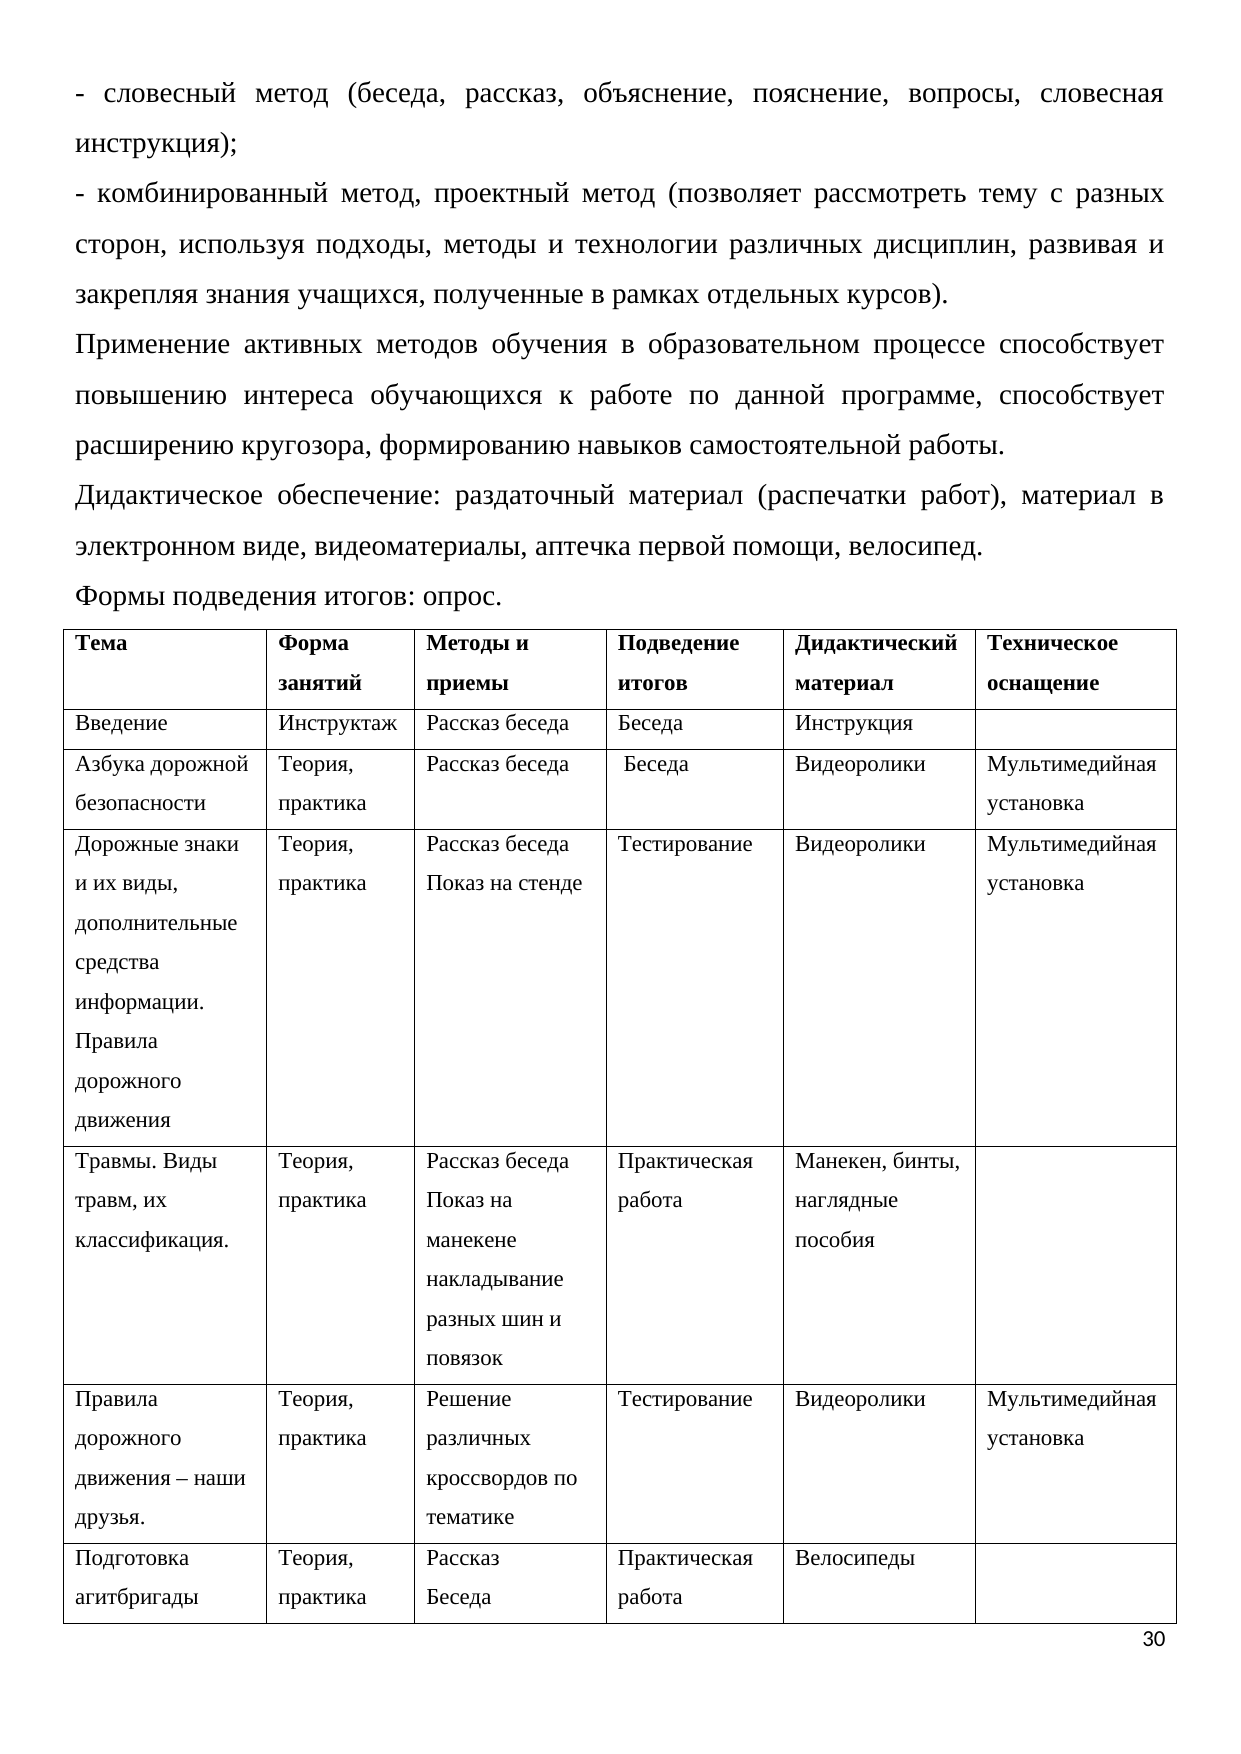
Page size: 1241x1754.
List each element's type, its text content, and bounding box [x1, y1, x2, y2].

text Дидактическое обеспечение: раздаточный материал (распечатки работ), материал в электронном виде, видеоматериалы, аптечка первой помощи, велосипед. [75, 477, 1165, 561]
table_cell Видеоролики [784, 1385, 975, 1543]
text - комбинированный метод, проектный метод (позволяет рассмотреть тему с разных сторон, используя подходы, методы и технологии различных дисциплин, развивая и закрепляя знания учащихся, полученные в рамках отдельных курсов). [75, 176, 1165, 310]
table_cell Тестирование [607, 830, 783, 1146]
table_cell Манекен, бинты, наглядные пособия [784, 1147, 975, 1384]
table_cell Рассказ беседа [415, 750, 606, 829]
table_cell Мультимедийная установка [976, 750, 1176, 829]
table_cell Мультимедийная установка [976, 830, 1176, 1146]
table_cell Азбука дорожной безопасности [64, 750, 266, 829]
table_cell Рассказ беседа Показ на стенде [415, 830, 606, 1146]
table_cell Введение [64, 710, 266, 749]
table_header Тема [64, 630, 266, 708]
table_cell Практическая работа [607, 1147, 783, 1384]
table_cell Велосипеды [784, 1544, 975, 1623]
table_cell [976, 1147, 1176, 1384]
text - словесный метод (беседа, рассказ, объяснение, пояснение, вопросы, словесная инструкция); [75, 75, 1165, 159]
table_header Техническое оснащение [976, 630, 1176, 708]
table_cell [415, 1544, 606, 1623]
table_header Форма занятий [267, 630, 414, 708]
table_cell Видеоролики [784, 830, 975, 1146]
table_cell Правила дорожного движения – наши друзья. [64, 1385, 266, 1543]
table_cell Беседа [607, 710, 783, 749]
table_cell Инструктаж [267, 710, 414, 749]
table_cell Рассказ беседа [415, 710, 606, 749]
table_cell [976, 1544, 1176, 1623]
table_cell Дорожные знаки и их виды, дополнительные средства информации. Правила дорожного движения [64, 830, 266, 1146]
table_cell Видеоролики [784, 750, 975, 829]
table_cell Решение различных кроссвордов по тематике [415, 1385, 606, 1543]
table_cell Теория, практика [267, 1544, 414, 1623]
table_cell Теория, практика [267, 1385, 414, 1543]
table_cell Теория, практика [267, 750, 414, 829]
text Применение активных методов обучения в образовательном процессе способствует повышению интереса обучающихся к работе по данной программе, способствует расширению кругозора, формированию навыков самостоятельной работы. [75, 327, 1165, 461]
table_cell Инструкция [784, 710, 975, 749]
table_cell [64, 1544, 266, 1623]
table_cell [607, 1544, 783, 1623]
text Формы подведения итогов: опрос. [75, 578, 1165, 612]
table_cell Тестирование [607, 1385, 783, 1543]
table_cell [976, 710, 1176, 749]
table_header Подведение итогов [607, 630, 783, 708]
table_cell Теория, практика [267, 830, 414, 1146]
table_header Дидактический материал [784, 630, 975, 708]
table_cell Травмы. Виды травм, их классификация. [64, 1147, 266, 1384]
table_header Методы и приемы [415, 630, 606, 708]
table_cell Теория, практика [267, 1147, 414, 1384]
table_cell Рассказ беседа Показ на манекене накладывание разных шин и повязок [415, 1147, 606, 1384]
table_cell Беседа [607, 750, 783, 829]
table_cell Мультимедийная установка [976, 1385, 1176, 1543]
